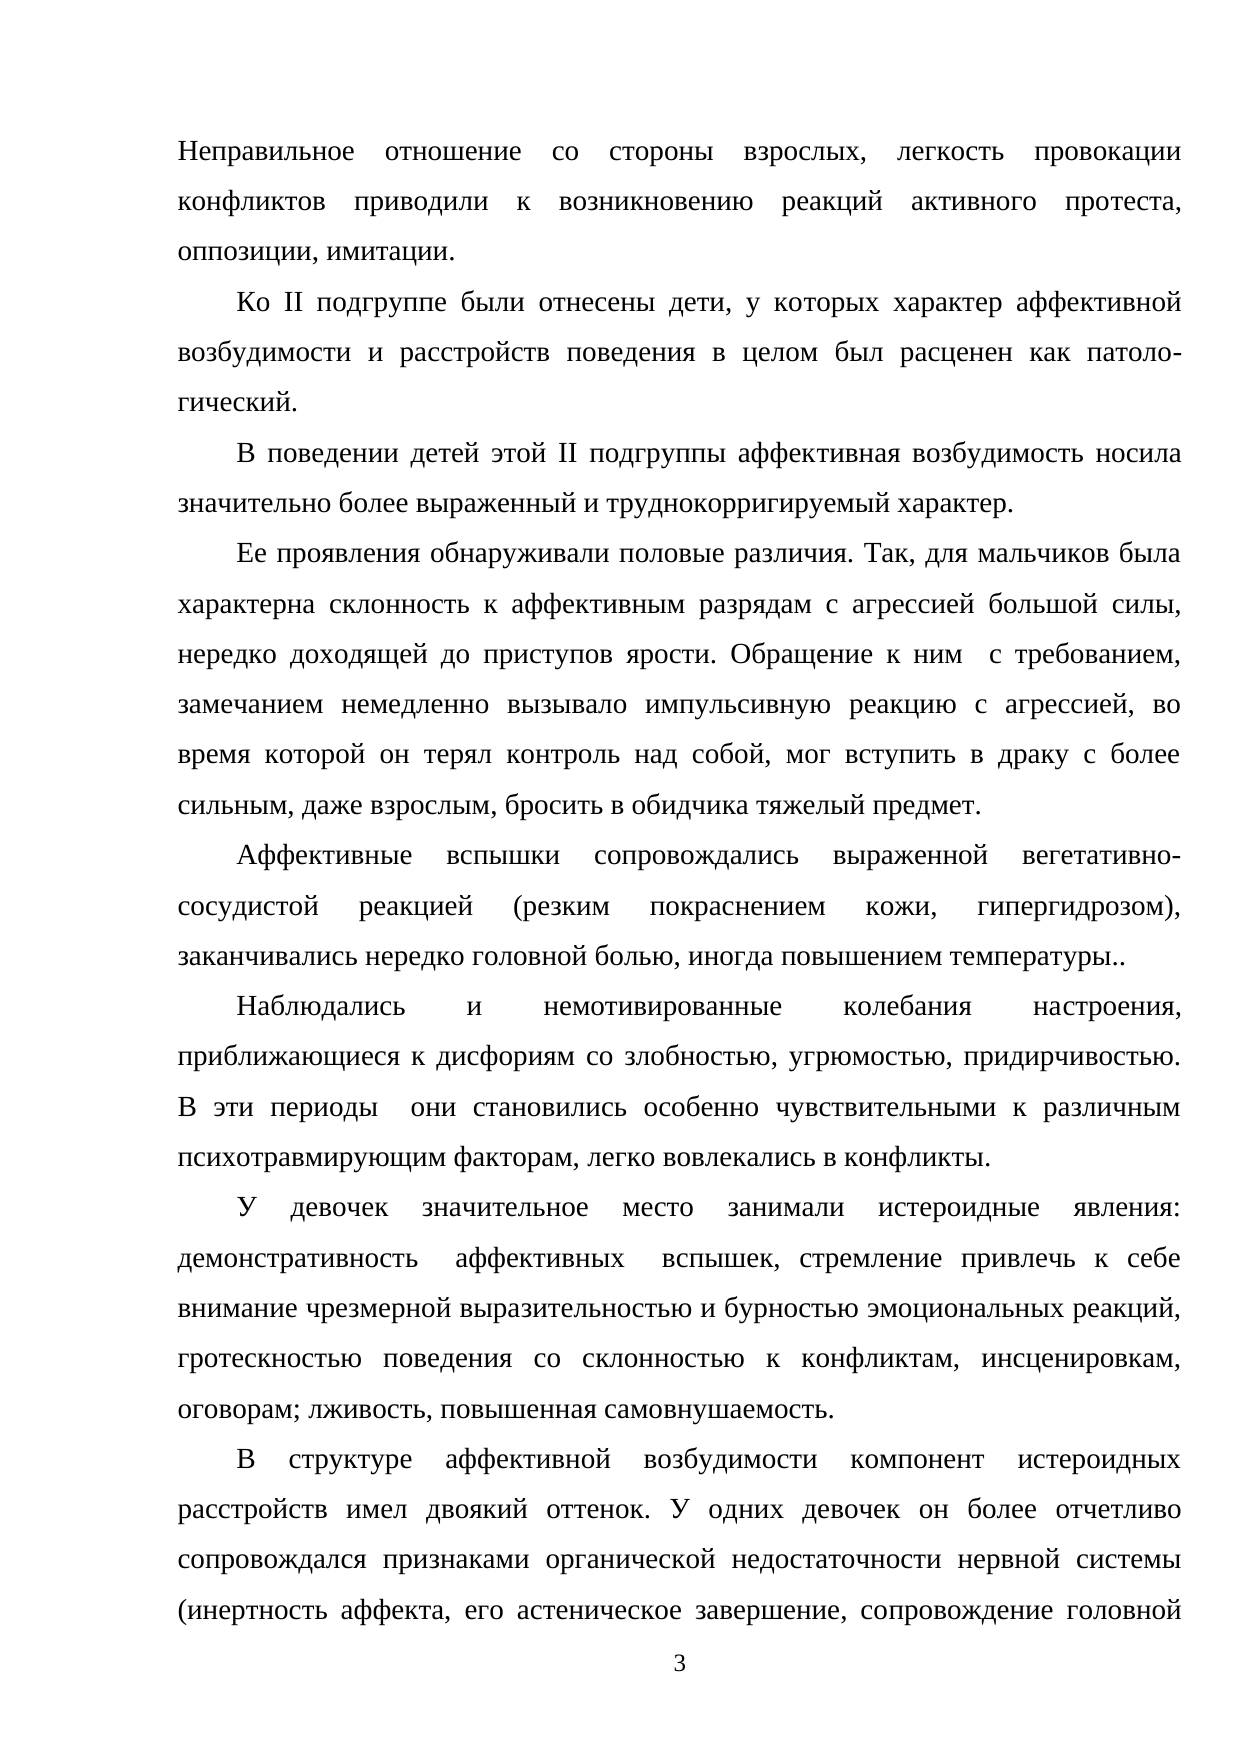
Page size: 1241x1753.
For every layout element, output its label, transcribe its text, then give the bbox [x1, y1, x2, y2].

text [177, 133, 1182, 267]
text Ее проявления обнаруживали половые различия. Так, для мальчиков была характерна склонность к аффективным разрядам с агрессией большой силы, нередко доходящей до приступов ярости. Обращение к ним с требованием, замечанием немедленно вызывало импульсивную реакцию с агрессией, во время которой он терял контроль над собой, мог вступить в драку с более сильным, даже взрослым, бросить в обидчика тяжелый предмет. [177, 535, 1182, 821]
text У девочек значительное место занимали истероидные явления: демонстративность аффективных вспышек, стремление привлечь к себе внимание чрезмерной выразительностью и бурностью эмоциональных реакций, гротескностью поведения со склонностью к конфликтам, инсценировкам, оговорам; лживость, повышенная самовнушаемость. [177, 1189, 1182, 1424]
text В поведении детей этой II подгруппы аффективная возбудимость носила значительно более выраженный и труднокорригируемый характер. [177, 435, 1182, 519]
text Аффективные вспышки сопровождались выраженной вегетативно-сосудистой реакцией (резким покраснением кожи, гипергидрозом), заканчивались нередко головной болью, иногда повышением температуры.. [177, 837, 1182, 971]
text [177, 1441, 1182, 1626]
text Ко II подгруппе были отнесены дети, у которых характер аффективной возбудимости и расстройств поведения в целом был расценен как патологический. [177, 284, 1182, 418]
text Наблюдались и немотивированные колебания настроения, приближающиеся к дисфориям со злобностью, угрюмостью, придирчивостью. В эти периоды они становились особенно чувствительными к различным психотравмирующим факторам, легко вовлекались в конфликты. [177, 988, 1182, 1173]
